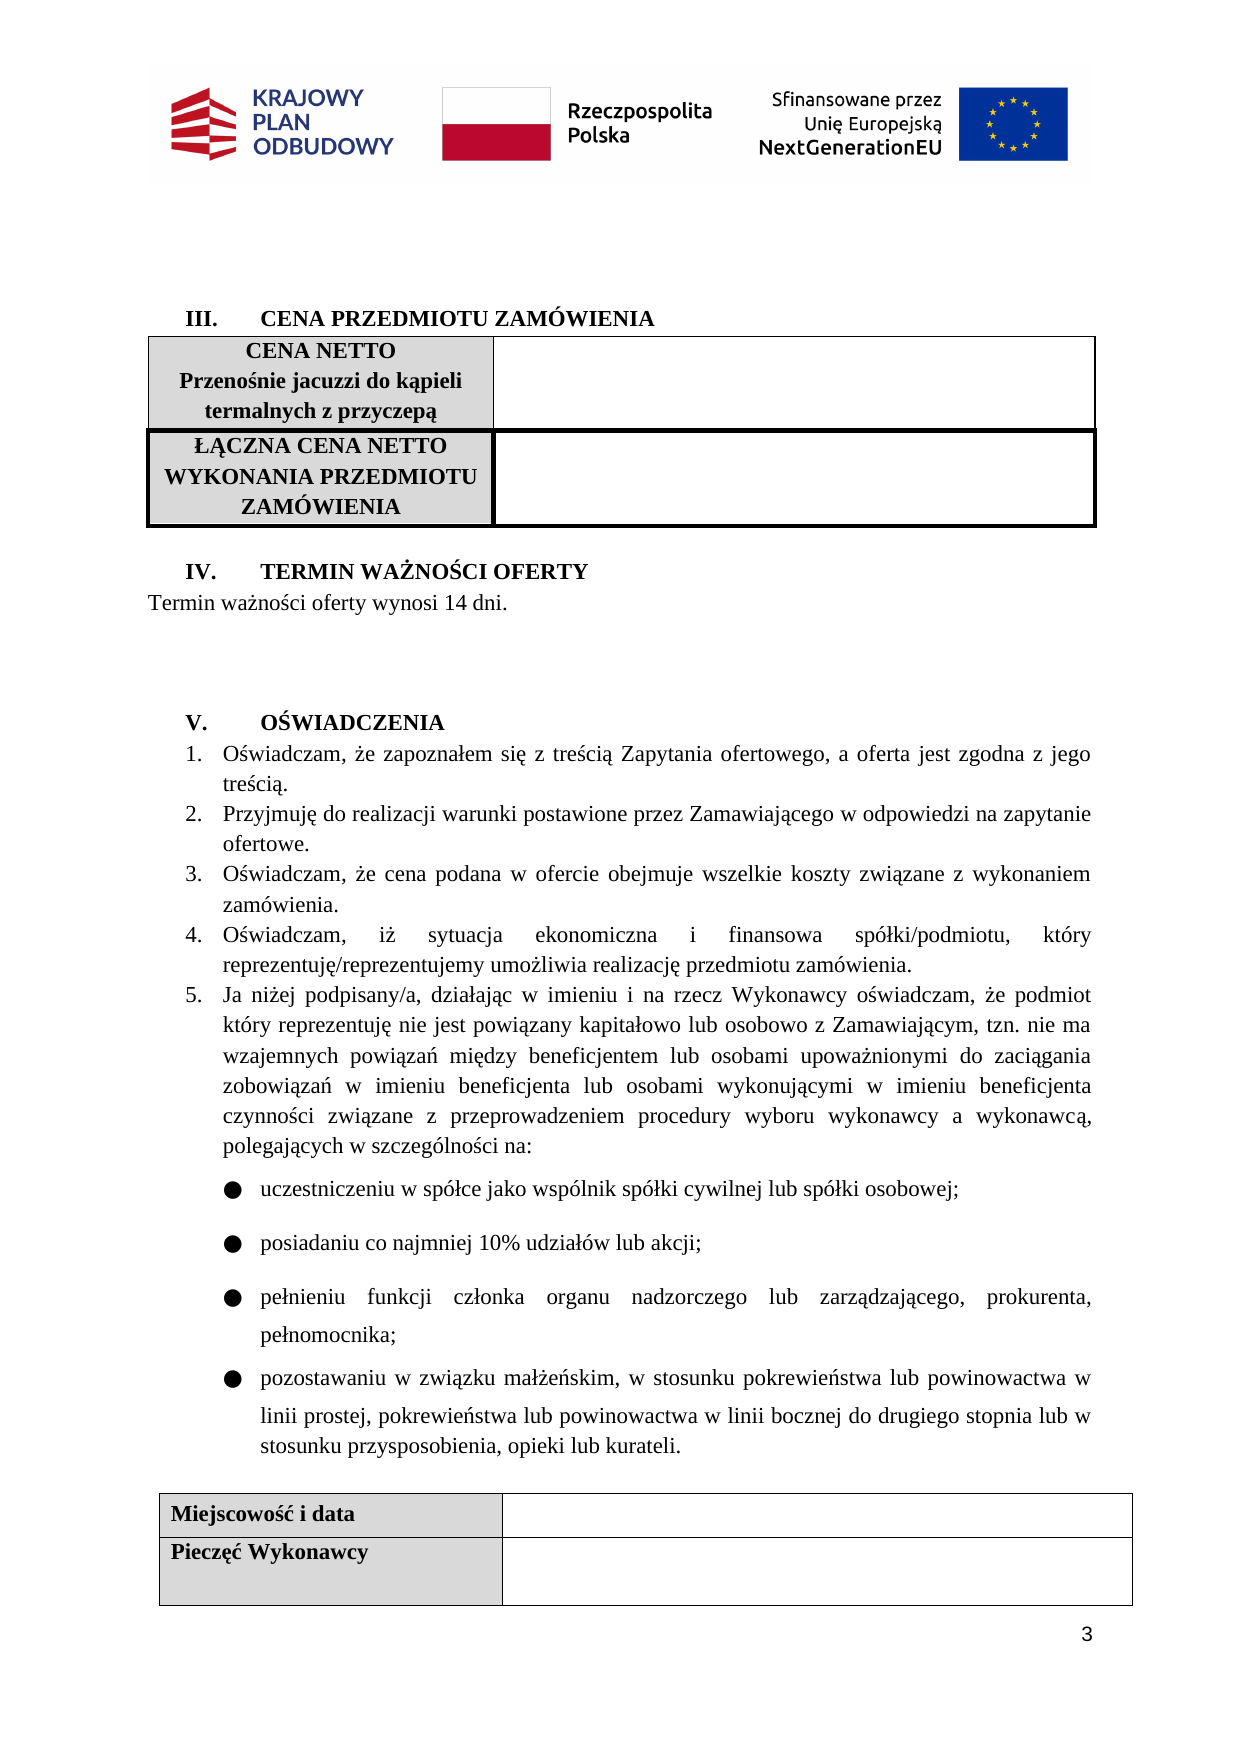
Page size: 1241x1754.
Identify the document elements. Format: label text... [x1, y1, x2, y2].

list Oświadczam, iż sytuacja ekonomiczna i finansowa spółki/podmiotu, który reprezentuję/reprezentujemy umożliwia realizację przedmiotu zamówienia. [185, 921, 1093, 977]
text Termin ważności oferty wynosi 14 dni. [148, 589, 1093, 615]
list Oświadczam, że cena podana w ofercie obejmuje wszelkie koszty związane z wykonaniem zamówienia. [185, 861, 1093, 917]
table_cell [503, 1538, 1132, 1605]
list Ja niżej podpisany/a, działając w imieniu i na rzecz Wykonawcy oświadczam, że podmiot który reprezentuję nie jest powiązany kapitałowo lub osobowo z Zamawiającym, tzn. nie ma wzajemnych powiązań między beneficjentem lub osobami upoważnionymi do zaciągania zobowiązań w imieniu beneficjenta lub osobami wykonującymi w imieniu beneficjenta czynności związane z przeprowadzeniem procedury wyboru wykonawcy a wykonawcą, polegających w szczególności na: [185, 981, 1093, 1159]
table_header [503, 1494, 1132, 1537]
table_cell [496, 433, 1093, 523]
list pełnieniu funkcji członka organu nadzorczego lub zarządzającego, prokurenta, pełnomocnika; [223, 1271, 1093, 1348]
table_header CENA NETTO Przenośnie jacuzzi do kąpieli termalnych z przyczepą [149, 337, 493, 428]
list TERMIN WAŻNOŚCI OFERTY [185, 558, 1093, 585]
picture [147, 63, 1092, 185]
table_header Miejscowość i data [160, 1494, 502, 1537]
list posiadaniu co najmniej 10% udziałów lub akcji; [223, 1217, 1093, 1263]
list uczestniczeniu w spółce jako wspólnik spółki cywilnej lub spółki osobowej; [223, 1163, 1093, 1209]
list pozostawaniu w związku małżeńskim, w stosunku pokrewieństwa lub powinowactwa w linii prostej, pokrewieństwa lub powinowactwa w linii bocznej do drugiego stopnia lub w stosunku przysposobienia, opieki lub kurateli. [223, 1352, 1093, 1459]
table_cell ŁĄCZNA CENA NETTO WYKONANIA PRZEDMIOTU ZAMÓWIENIA [150, 433, 491, 523]
list OŚWIADCZENIA [185, 709, 1093, 736]
list CENA PRZEDMIOTU ZAMÓWIENIA [185, 306, 1093, 332]
list Przyjmuję do realizacji warunki postawione przez Zamawiającego w odpowiedzi na zapytanie ofertowe. [185, 800, 1093, 857]
table_cell Pieczęć Wykonawcy [160, 1538, 502, 1605]
table_header [494, 337, 1094, 428]
list Oświadczam, że zapoznałem się z treścią Zapytania ofertowego, a oferta jest zgodna z jego treścią. [185, 740, 1093, 796]
